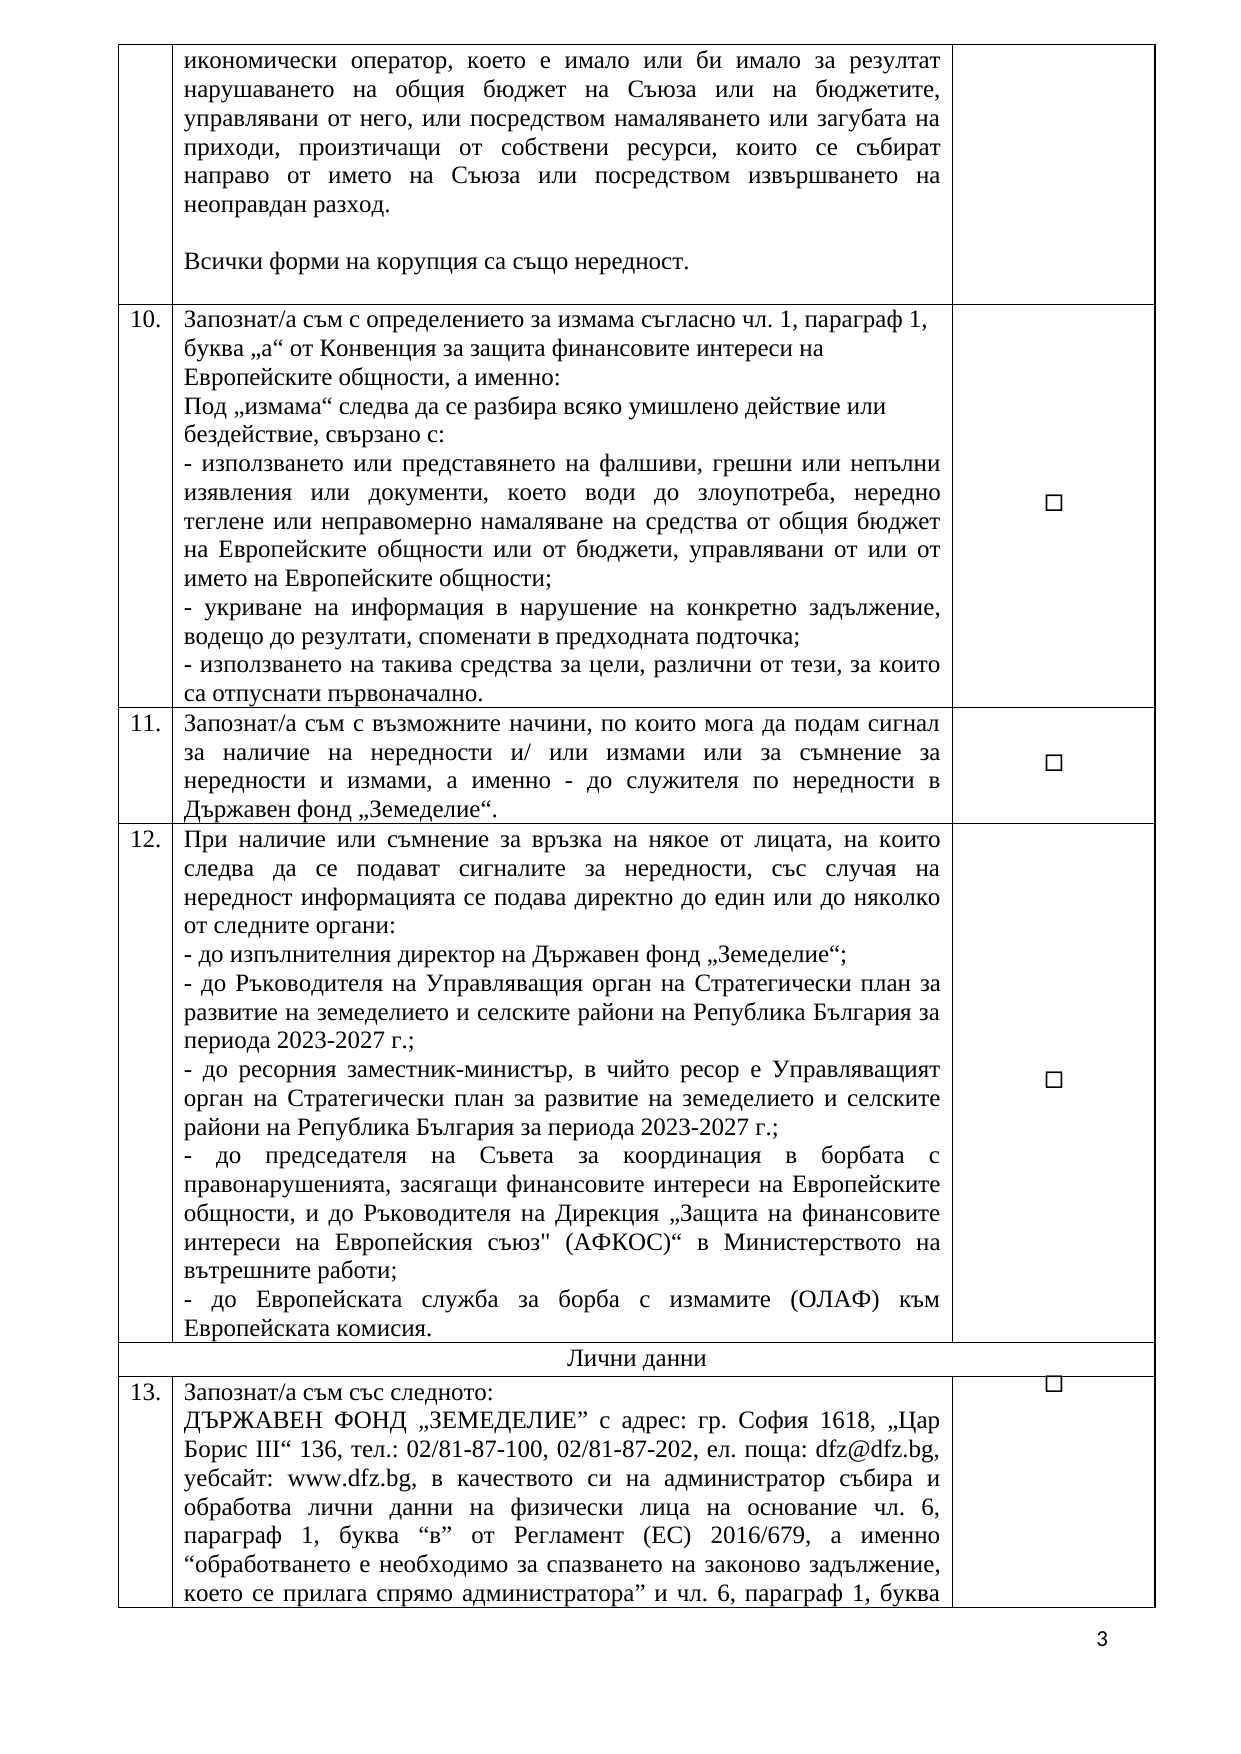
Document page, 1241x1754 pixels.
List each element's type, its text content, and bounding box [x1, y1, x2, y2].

table_cell При наличие или съмнение за връзка на някое от лицата, на които следва да се подават сигналите за нередности, със случая на нередност информацията се подава директно до един или до няколко от следните органи: - до изпълнителния директор на Държавен фонд „Земеделие“; - до Ръководителя на Управляващия орган на Стратегически план за развитие на земеделието и селските райони на Република България за периода 2023-2027 г.; - до ресорния заместник-министър, в чийто ресор е Управляващият орган на Стратегически план за развитие на земеделието и селските райони на Република България за периода 2023-2027 г.; - до председателя на Съвета за координация в борбата с правонарушенията, засягащи финансовите интереси на Европейските общности, и до Ръководителя на Дирекция „Защита на финансовите интереси на Европейския съюз" (АФКОС)“ в Министерството на вътрешните работи; - до Европейската служба за борба с измамите (ОЛАФ) към Европейската комисия. [173, 824, 952, 1342]
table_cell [173, 1377, 952, 1607]
table_cell 10. [119, 305, 172, 707]
table_cell 9. [119, 45, 172, 303]
table_cell [953, 824, 1154, 1342]
table_cell 11. [119, 708, 172, 823]
table_cell 12. [119, 824, 172, 1342]
table_cell Лични данни [119, 1343, 1154, 1376]
table_cell [953, 1377, 1154, 1607]
table_cell Запознат/а съм с определението за измама съгласно чл. 1, параграф 1, буква „а“ от Конвенция за защита финансовите интереси на Европейските общности, а именно: Под „измама“ следва да се разбира всяко умишлено действие или бездействие, свързано с: - използването или представянето на фалшиви, грешни или непълни изявления или документи, което води до злоупотреба, нередно теглене или неправомерно намаляване на средства от общия бюджет на Европейските общности или от бюджети, управлявани от или от името на Европейските общности; - укриване на информация в нарушение на конкретно задължение, водещо до резултати, споменати в предходната подточка; - използването на такива средства за цели, различни от тези, за които са отпуснати първоначално. [173, 305, 952, 707]
table_cell [953, 45, 1154, 303]
table_cell [953, 708, 1154, 823]
table_cell Запознат/а съм с възможните начини, по които мога да подам сигнал за наличие на нередности и/ или измами или за съмнение за нередности и измами, а именно - до служителя по нередности в Държавен фонд „Земеделие“. [173, 708, 952, 823]
table_cell 13. [119, 1377, 172, 1607]
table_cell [173, 45, 952, 303]
table_cell [953, 305, 1154, 707]
